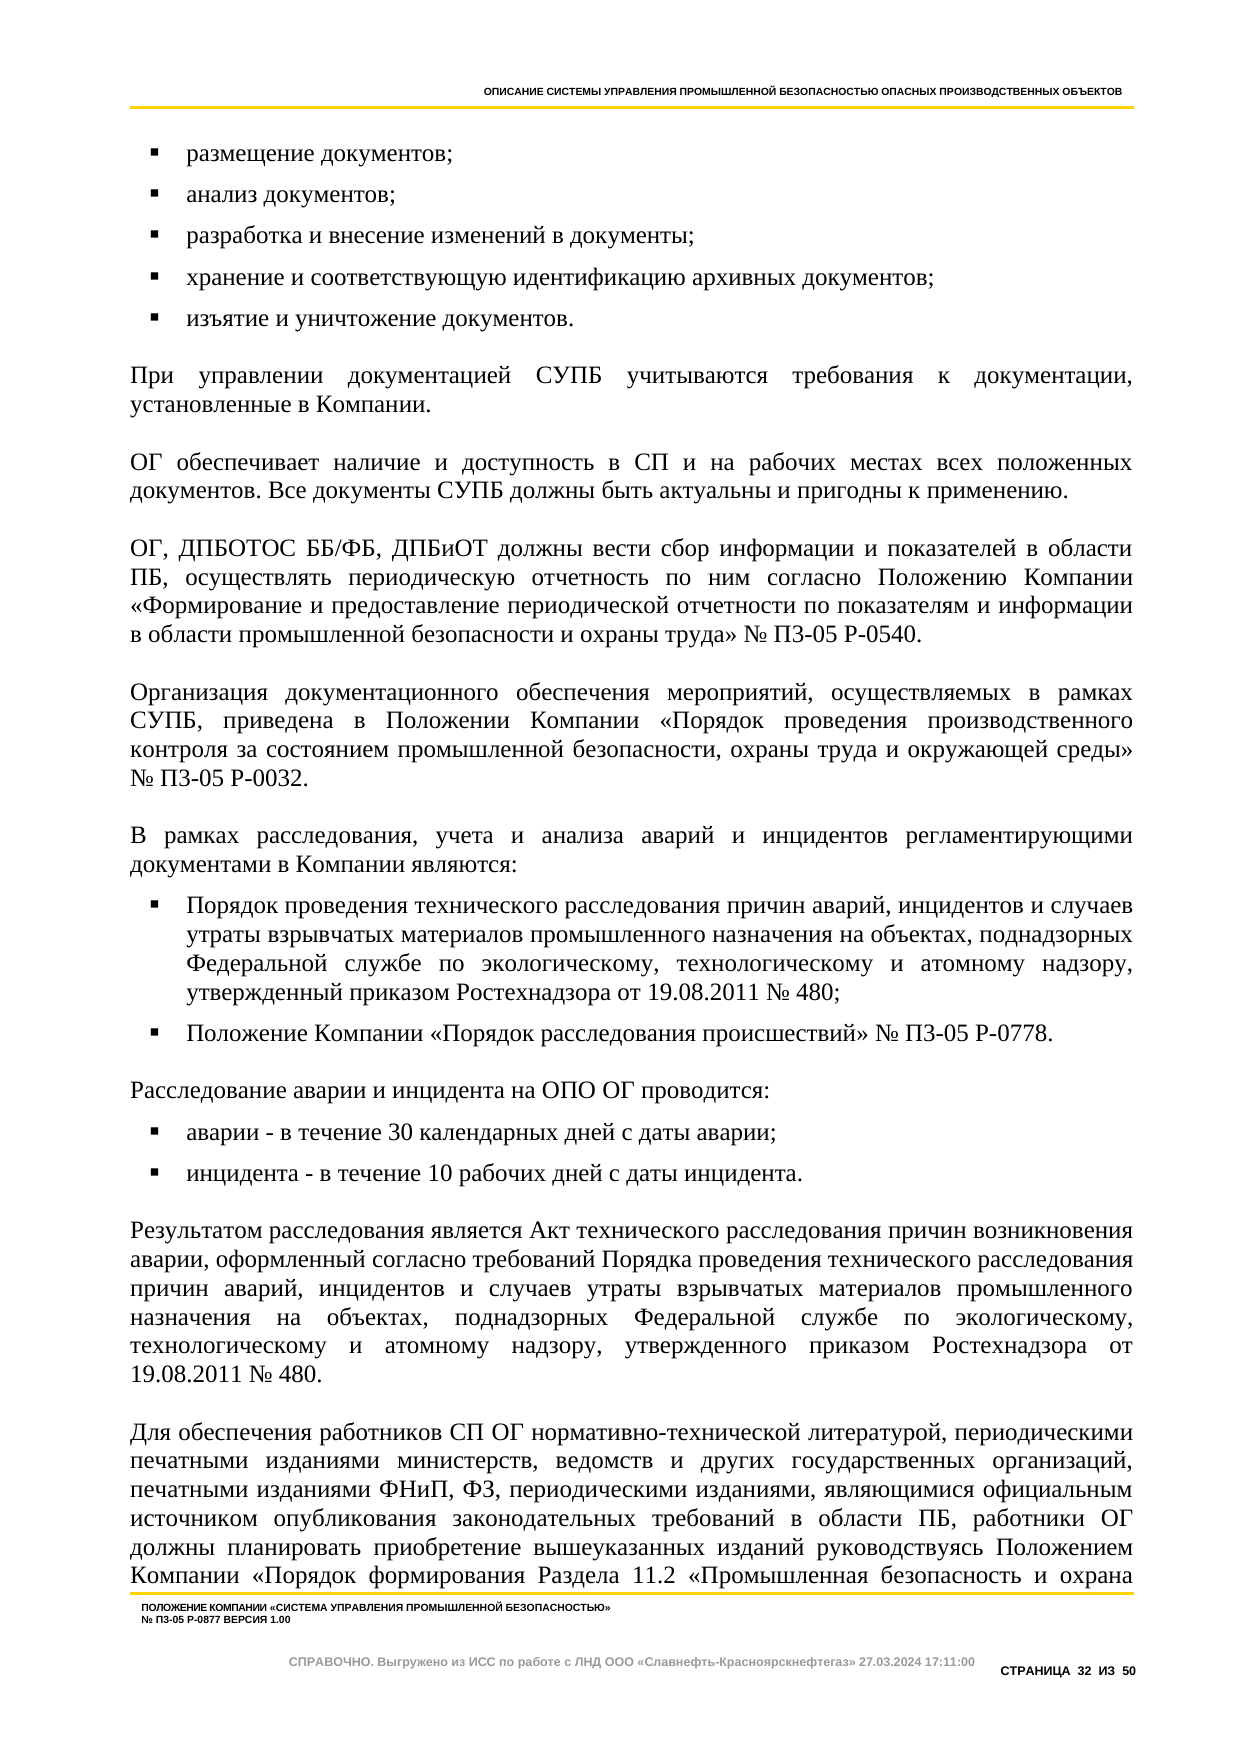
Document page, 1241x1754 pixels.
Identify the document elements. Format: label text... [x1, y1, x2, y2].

text Организация документационного обеспечения мероприятий, осуществляемых в рамках СУПБ, приведена в Положении Компании «Порядок проведения производственного контроля за состоянием промышленной безопасности, охраны труда и окружающей среды» № П3-05 Р-0032. [130, 677, 1134, 792]
text В рамках расследования, учета и анализа аварий и инцидентов регламентирующими документами в Компании являются: [130, 820, 1134, 878]
list Порядок проведения технического расследования причин аварий, инцидентов и случаев утраты взрывчатых материалов промышленного назначения на объектах, поднадзорных Федеральной службе по экологическому, технологическому и атомному надзору, утвержденный приказом Ростехнадзора от 19.08.2011 № 480; [149, 890, 1134, 1005]
text При управлении документацией СУПБ учитываются требования к документации, установленные в Компании. [130, 360, 1134, 418]
list анализ документов; [149, 179, 1134, 208]
text Результатом расследования является Акт технического расследования причин возникновения аварии, оформленный согласно требований Порядка проведения технического расследования причин аварий, инцидентов и случаев утраты взрывчатых материалов промышленного назначения на объектах, поднадзорных Федеральной службе по экологическому, технологическому и атомному надзору, утвержденного приказом Ростехнадзора от 19.08.2011 № 480. [130, 1215, 1134, 1388]
list инцидента - в течение 10 рабочих дней с даты инцидента. [149, 1158, 1134, 1187]
list аварии - в течение 30 календарных дней с даты аварии; [149, 1117, 1134, 1145]
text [130, 1417, 1134, 1589]
list Положение Компании «Порядок расследования происшествий» № П3-05 Р-0778. [149, 1018, 1134, 1047]
list размещение документов; [149, 138, 1134, 167]
list разработка и внесение изменений в документы; [149, 220, 1134, 249]
list хранение и соответствующую идентификацию архивных документов; [149, 262, 1134, 290]
text ОГ обеспечивает наличие и доступность в СП и на рабочих местах всех положенных документов. Все документы СУПБ должны быть актуальны и пригодны к применению. [130, 447, 1134, 504]
text ОГ, ДПБОТОС ББ/ФБ, ДПБиОТ должны вести сбор информации и показателей в области ПБ, осуществлять периодическую отчетность по ним согласно Положению Компании «Формирование и предоставление периодической отчетности по показателям и информации в области промышленной безопасности и охраны труда» № П3-05 Р-0540. [130, 533, 1134, 648]
text Расследование аварии и инцидента на ОПО ОГ проводится: [130, 1075, 1134, 1104]
list изъятие и уничтожение документов. [149, 303, 1134, 332]
